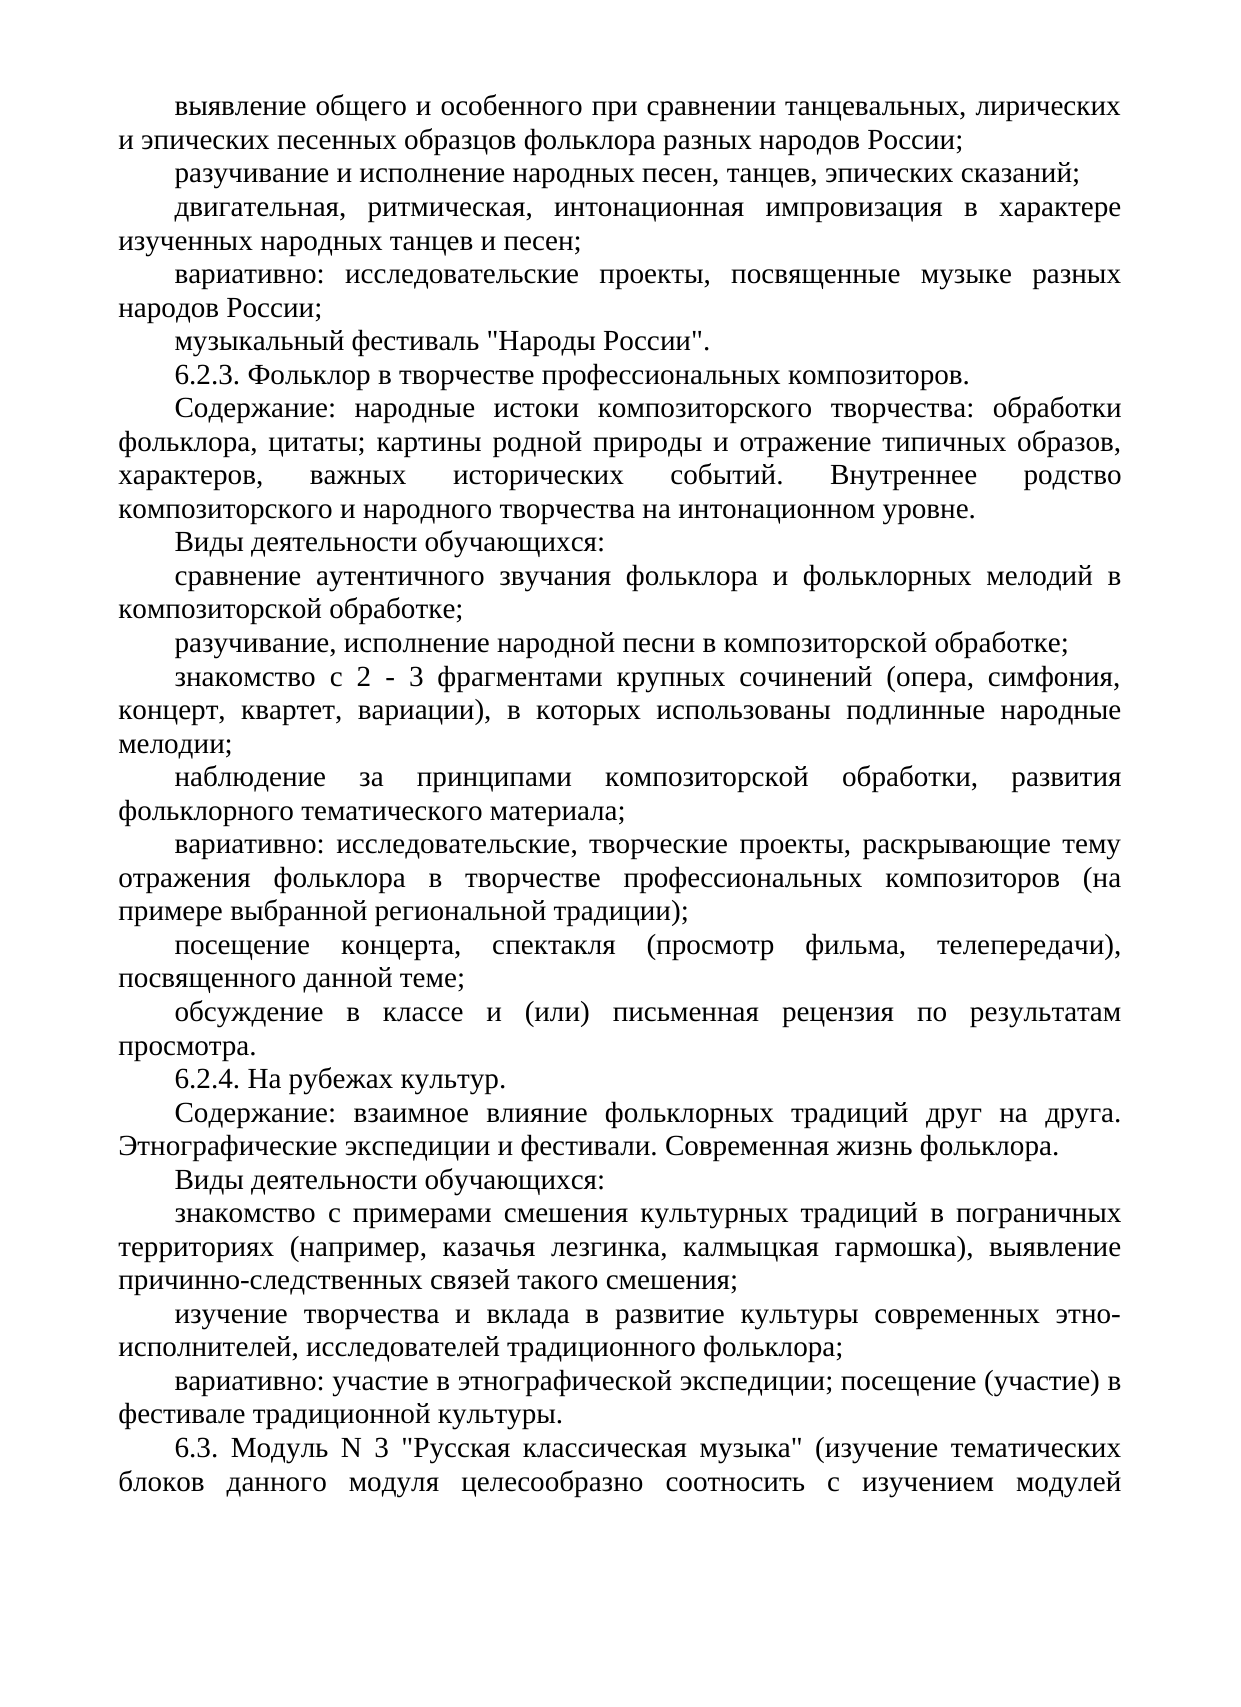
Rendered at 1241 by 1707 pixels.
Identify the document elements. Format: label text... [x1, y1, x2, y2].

text Виды деятельности обучающихся: [118, 1162, 1122, 1195]
text выявление общего и особенного при сравнении танцевальных, лирических и эпических песенных образцов фольклора разных народов России; [118, 88, 1122, 156]
text Содержание: взаимное влияние фольклорных традиций друг на друга. Этнографические экспедиции и фестивали. Современная жизнь фольклора. [118, 1095, 1122, 1162]
text Содержание: народные истоки композиторского творчества: обработки фольклора, цитаты; картины родной природы и отражение типичных образов, характеров, важных исторических событий. Внутреннее родство композиторского и народного творчества на интонационном уровне. [118, 390, 1122, 524]
text посещение концерта, спектакля (просмотр фильма, телепередачи), посвященного данной теме; [118, 927, 1122, 994]
text сравнение аутентичного звучания фольклора и фольклорных мелодий в композиторской обработке; [118, 558, 1122, 625]
text Виды деятельности обучающихся: [118, 524, 1122, 558]
text двигательная, ритмическая, интонационная импровизация в характере изученных народных танцев и песен; [118, 189, 1122, 256]
text разучивание, исполнение народной песни в композиторской обработке; [118, 625, 1122, 659]
text музыкальный фестиваль "Народы России". [118, 323, 1122, 357]
text 6.2.3. Фольклор в творчестве профессиональных композиторов. [118, 357, 1122, 390]
text знакомство с 2 - 3 фрагментами крупных сочинений (опера, симфония, концерт, квартет, вариации), в которых использованы подлинные народные мелодии; [118, 659, 1122, 759]
text обсуждение в классе и (или) письменная рецензия по результатам просмотра. [118, 994, 1122, 1061]
text вариативно: участие в этнографической экспедиции; посещение (участие) в фестивале традиционной культуры. [118, 1363, 1122, 1430]
text 6.2.4. На рубежах культур. [118, 1061, 1122, 1095]
text вариативно: исследовательские проекты, посвященные музыке разных народов России; [118, 256, 1122, 323]
text изучение творчества и вклада в развитие культуры современных этно-исполнителей, исследователей традиционного фольклора; [118, 1296, 1122, 1363]
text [118, 1430, 1122, 1497]
text знакомство с примерами смешения культурных традиций в пограничных территориях (например, казачья лезгинка, калмыцкая гармошка), выявление причинно-следственных связей такого смешения; [118, 1195, 1122, 1296]
text разучивание и исполнение народных песен, танцев, эпических сказаний; [118, 156, 1122, 189]
text наблюдение за принципами композиторской обработки, развития фольклорного тематического материала; [118, 759, 1122, 826]
text вариативно: исследовательские, творческие проекты, раскрывающие тему отражения фольклора в творчестве профессиональных композиторов (на примере выбранной региональной традиции); [118, 826, 1122, 927]
